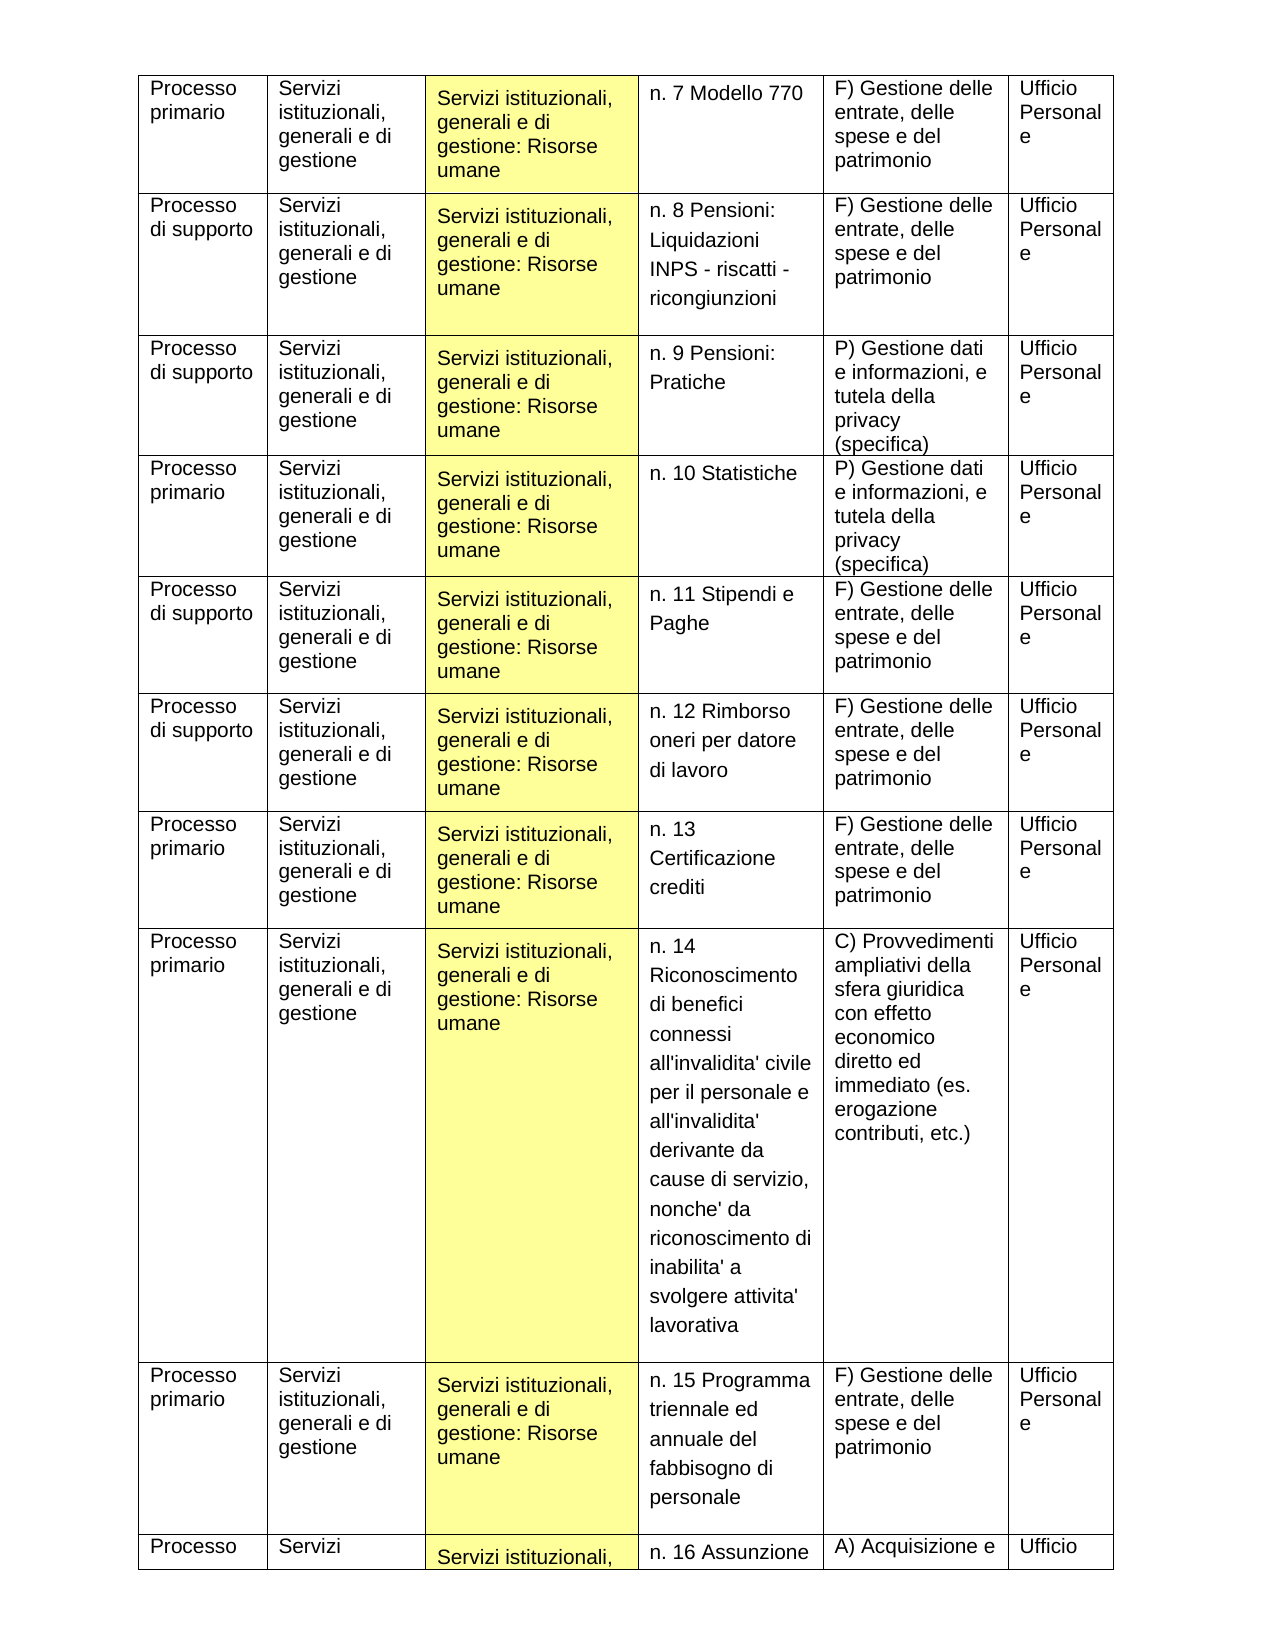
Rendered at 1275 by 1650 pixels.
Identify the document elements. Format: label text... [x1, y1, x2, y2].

table_cell Servizi istituzionali, generali e di gestione: Risorse umane [426, 694, 638, 811]
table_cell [824, 1535, 1008, 1569]
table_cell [268, 1535, 425, 1569]
table_cell n. 12 Rimborso oneri per datore di lavoro [639, 694, 823, 811]
table_cell F) Gestione delle entrate, delle spese e del patrimonio [824, 194, 1008, 335]
table_cell Servizi istituzionali, generali e di gestione [268, 929, 425, 1362]
table_cell Processo di supporto [139, 336, 267, 455]
table_cell P) Gestione dati e informazioni, e tutela della privacy (specifica) [824, 336, 1008, 455]
table_cell n. 11 Stipendi e Paghe [639, 577, 823, 693]
table_cell Servizi istituzionali, generali e di gestione: Risorse umane [426, 336, 638, 455]
table_cell Servizi istituzionali, generali e di gestione [268, 456, 425, 576]
table_cell n. 15 Programma triennale ed annuale del fabbisogno di personale [639, 1363, 823, 1534]
table_cell Processo di supporto [139, 194, 267, 335]
table_cell n. 8 Pensioni: Liquidazioni INPS - riscatti - ricongiunzioni [639, 194, 823, 335]
table_cell Ufficio Personale [1009, 1363, 1113, 1534]
table_cell Processo primario [139, 812, 267, 928]
table_cell Servizi istituzionali, generali e di gestione: Risorse umane [426, 194, 638, 335]
table_cell P) Gestione dati e informazioni, e tutela della privacy (specifica) [824, 456, 1008, 576]
table_cell Processo primario [139, 456, 267, 576]
table_cell n. 9 Pensioni: Pratiche [639, 336, 823, 455]
table_cell Servizi istituzionali, generali e di gestione: Risorse umane [426, 812, 638, 928]
table_cell F) Gestione delle entrate, delle spese e del patrimonio [824, 812, 1008, 928]
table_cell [268, 1363, 425, 1534]
table_cell Servizi istituzionali, generali e di gestione: Risorse umane [426, 577, 638, 693]
table_cell Servizi istituzionali, generali e di gestione [268, 194, 425, 335]
table_cell F) Gestione delle entrate, delle spese e del patrimonio [824, 1363, 1008, 1534]
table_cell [639, 1535, 823, 1569]
table_cell Ufficio Personale [1009, 577, 1113, 693]
table_cell Servizi istituzionali, generali e di gestione: Risorse umane [426, 456, 638, 576]
table_cell Ufficio Personale [1009, 929, 1113, 1362]
table_cell Ufficio Personale [1009, 336, 1113, 455]
table_cell Servizi istituzionali, generali e di gestione: Risorse umane [426, 929, 638, 1362]
table_cell Processo primario [139, 1363, 267, 1534]
table_cell Ufficio Personale [1009, 194, 1113, 335]
table_cell Processo primario [139, 929, 267, 1362]
table_cell n. 10 Statistiche [639, 456, 823, 576]
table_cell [426, 1363, 638, 1534]
table_cell Ufficio Personale [1009, 812, 1113, 928]
table_cell C) Provvedimenti ampliativi della sfera giuridica con effetto economico diretto ed immediato (es. erogazione contributi, etc.) [824, 929, 1008, 1362]
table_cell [426, 1535, 638, 1569]
table_cell Servizi istituzionali, generali e di gestione [268, 812, 425, 928]
table_cell n. 14 Riconoscimento di benefici connessi all'invalidita' civile per il personale e all'invalidita' derivante da cause di servizio, nonche' da riconoscimento di inabilita' a svolgere attivita' lavorativa [639, 929, 823, 1362]
table_cell Servizi istituzionali, generali e di gestione [268, 694, 425, 811]
table_cell Processo primario [139, 1535, 267, 1569]
table_cell Ufficio Personale [1009, 1535, 1113, 1569]
table_cell Processo primario [139, 76, 267, 192]
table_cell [824, 76, 1008, 192]
table_cell F) Gestione delle entrate, delle spese e del patrimonio [824, 577, 1008, 693]
table_cell Processo di supporto [139, 577, 267, 693]
table_cell Ufficio Personale [1009, 456, 1113, 576]
table_cell Ufficio Personale [1009, 76, 1113, 192]
table_cell F) Gestione delle entrate, delle spese e del patrimonio [824, 694, 1008, 811]
table_cell Ufficio Personale [1009, 694, 1113, 811]
table_cell n. 7 Modello 770 [639, 76, 823, 192]
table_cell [426, 76, 638, 192]
table_cell Processo di supporto [139, 694, 267, 811]
table_cell n. 13 Certificazione crediti [639, 812, 823, 928]
table_cell Servizi istituzionali, generali e di gestione [268, 577, 425, 693]
table_cell Servizi istituzionali, generali e di gestione [268, 336, 425, 455]
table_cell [268, 76, 425, 192]
